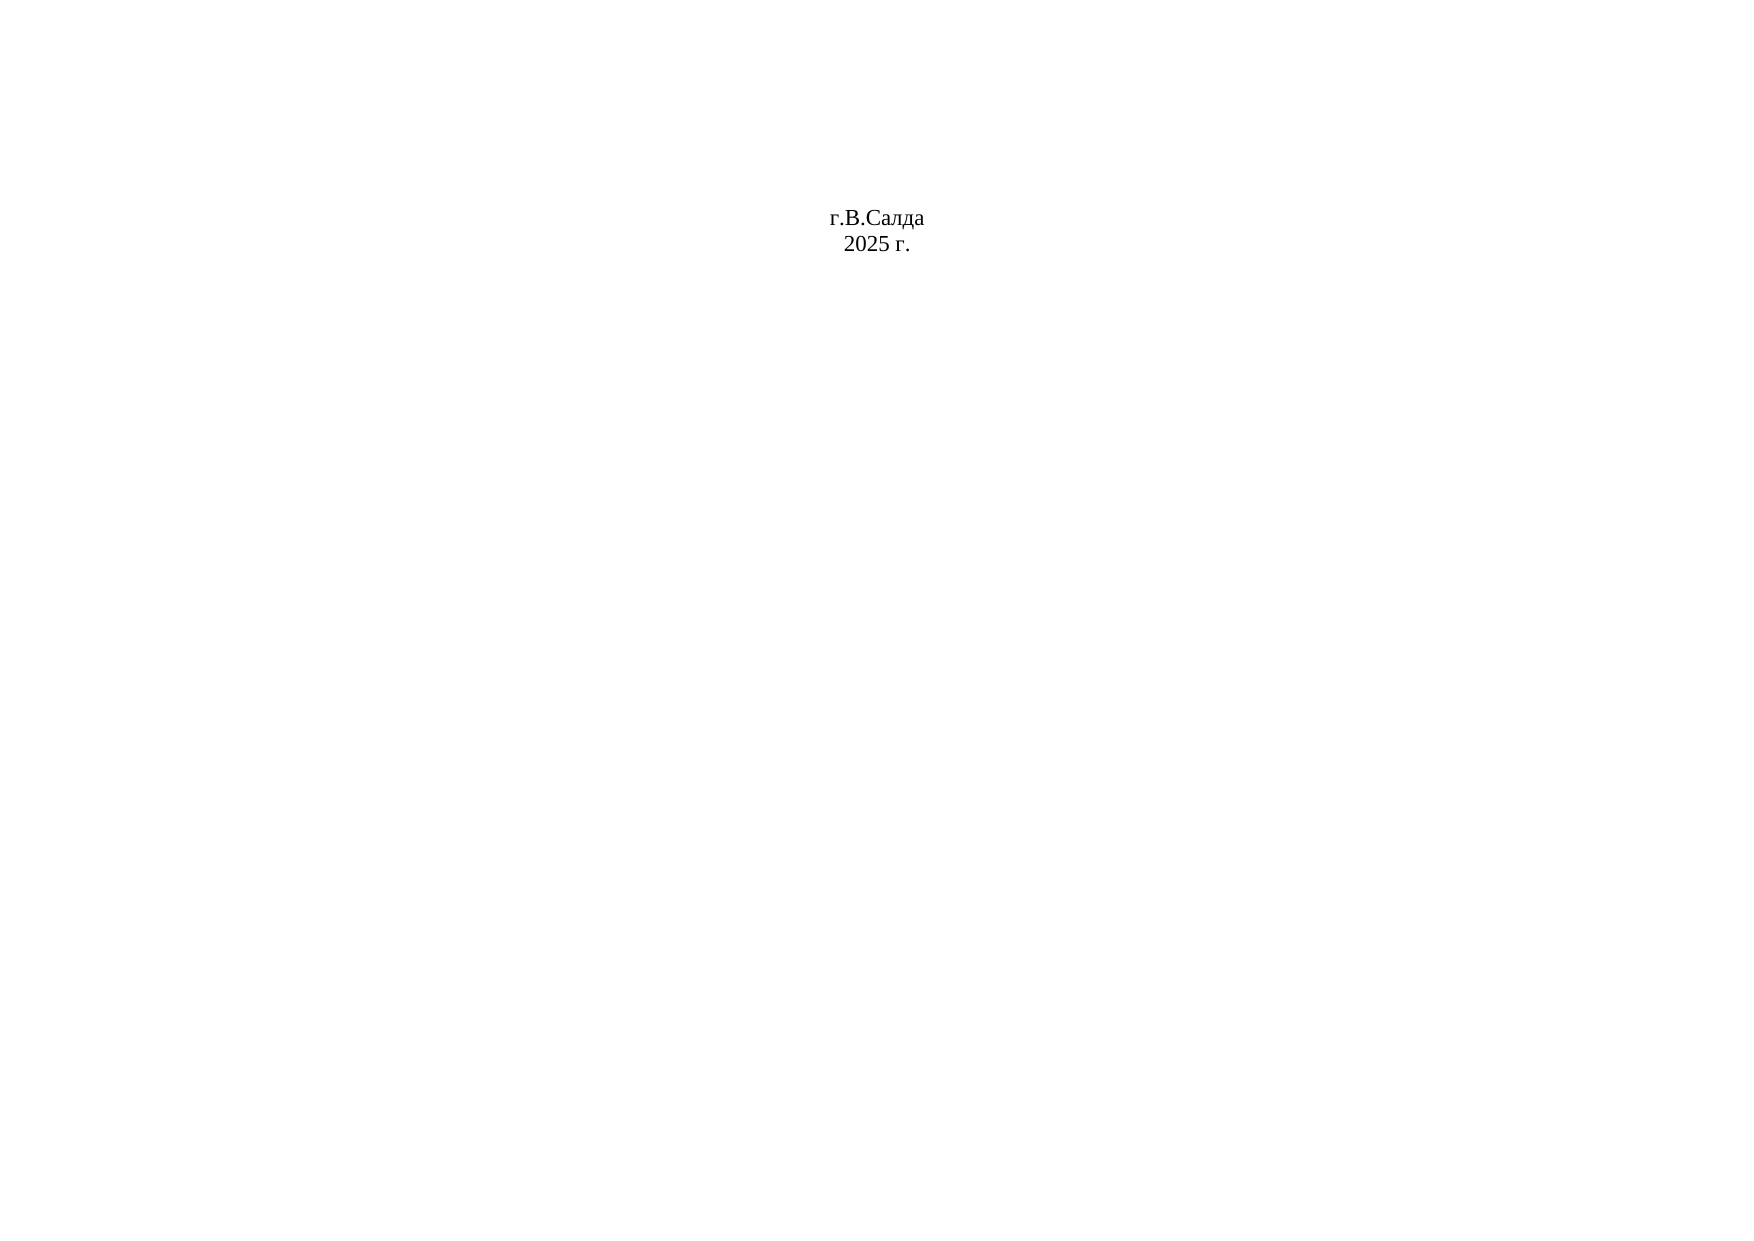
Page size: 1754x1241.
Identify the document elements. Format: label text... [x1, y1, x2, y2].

text 2025 г. [118, 230, 1636, 256]
text г.В.Салда [118, 203, 1636, 230]
